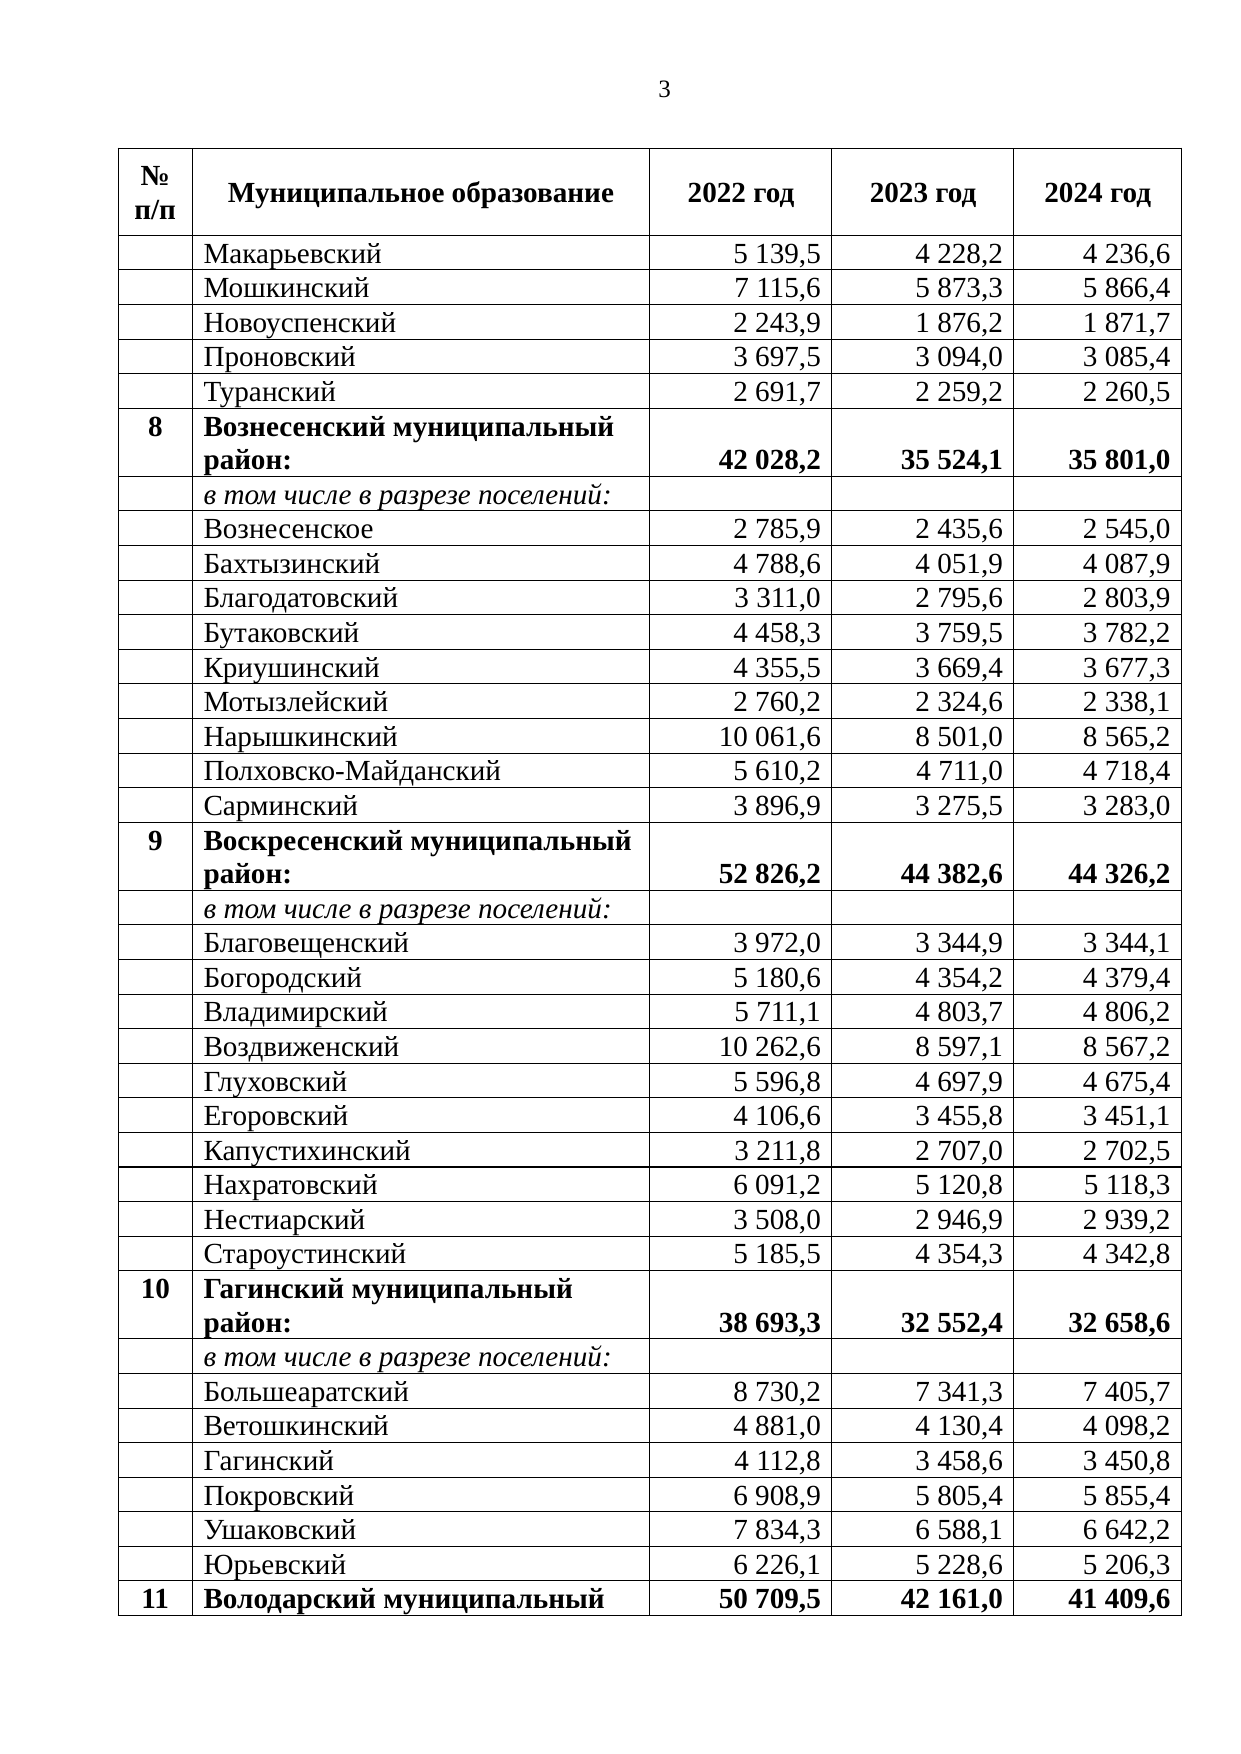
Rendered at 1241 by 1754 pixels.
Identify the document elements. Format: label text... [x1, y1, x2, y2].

table_header № п/п [119, 149, 192, 235]
table_cell [119, 1512, 192, 1546]
table_cell 2 795,6 [832, 581, 1013, 614]
table_cell [119, 684, 192, 718]
table_cell Большеаратский [193, 1374, 649, 1407]
table_cell 3 085,4 [1014, 340, 1181, 373]
table_cell 8 597,1 [832, 1029, 1013, 1063]
table_cell [119, 650, 192, 683]
table_cell в том числе в разрезе поселений: [193, 477, 649, 510]
table_cell [119, 374, 192, 408]
table_cell 2 785,9 [650, 511, 831, 545]
table_cell 5 185,5 [650, 1237, 831, 1270]
table_cell 8 565,2 [1014, 719, 1181, 752]
table_cell Староустинский [193, 1237, 649, 1270]
table_cell Владимирский [193, 995, 649, 1028]
table_cell Гагинский [193, 1443, 649, 1477]
table_cell 4 697,9 [832, 1064, 1013, 1097]
table_header 2023 год [832, 149, 1013, 235]
table_cell 4 112,8 [650, 1443, 831, 1477]
table_cell Глуховский [193, 1064, 649, 1097]
table_cell [119, 960, 192, 993]
table_cell [119, 270, 192, 304]
table_cell 3 283,0 [1014, 788, 1181, 822]
table_cell 3 458,6 [832, 1443, 1013, 1477]
table_cell в том числе в разрезе поселений: [193, 1339, 649, 1373]
table_cell 2 260,5 [1014, 374, 1181, 408]
table_cell 5 805,4 [832, 1478, 1013, 1511]
table_cell 8 501,0 [832, 719, 1013, 752]
table_cell Бахтызинский [193, 546, 649, 579]
table_cell [119, 615, 192, 649]
table_cell [119, 1547, 192, 1580]
table_cell 2 702,5 [1014, 1133, 1181, 1166]
table_cell 35 524,1 [832, 409, 1013, 476]
table_cell 7 341,3 [832, 1374, 1013, 1407]
table_cell [1014, 891, 1181, 924]
table_cell Ушаковский [193, 1512, 649, 1546]
table_cell 2 243,9 [650, 305, 831, 338]
table_cell 4 788,6 [650, 546, 831, 579]
table_cell 10 [119, 1271, 192, 1338]
table_cell Новоуспенский [193, 305, 649, 338]
table_cell 4 881,0 [650, 1409, 831, 1442]
table_cell 2 259,2 [832, 374, 1013, 408]
table_cell 11 [119, 1581, 192, 1615]
table_cell 6 642,2 [1014, 1512, 1181, 1546]
table_cell 10 262,6 [650, 1029, 831, 1063]
table_cell Егоровский [193, 1098, 649, 1132]
table_cell 3 455,8 [832, 1098, 1013, 1132]
table_cell Нарышкинский [193, 719, 649, 752]
table_cell 3 451,1 [1014, 1098, 1181, 1132]
table_cell 38 693,3 [650, 1271, 831, 1338]
table_cell [650, 1339, 831, 1373]
table_cell [119, 1374, 192, 1407]
table_cell 3 094,0 [832, 340, 1013, 373]
table_cell 5 596,8 [650, 1064, 831, 1097]
table_cell [119, 1443, 192, 1477]
table_cell [119, 925, 192, 959]
table_cell 2 803,9 [1014, 581, 1181, 614]
table_cell 2 707,0 [832, 1133, 1013, 1166]
table_cell Нестиарский [193, 1202, 649, 1236]
table_cell Покровский [193, 1478, 649, 1511]
table_cell 4 130,4 [832, 1409, 1013, 1442]
table_cell Мошкинский [193, 270, 649, 304]
table_cell 8 730,2 [650, 1374, 831, 1407]
table_cell Ветошкинский [193, 1409, 649, 1442]
table_cell [119, 581, 192, 614]
table_cell 4 711,0 [832, 754, 1013, 787]
table_cell Нахратовский [193, 1168, 649, 1201]
table_cell [119, 1409, 192, 1442]
table_cell 42 161,0 [832, 1581, 1013, 1615]
table_cell 5 180,6 [650, 960, 831, 993]
table_cell 5 610,2 [650, 754, 831, 787]
table_cell [119, 788, 192, 822]
table_cell 4 051,9 [832, 546, 1013, 579]
table_header Муниципальное образование [193, 149, 649, 235]
table_cell [119, 995, 192, 1028]
table_cell 4 087,9 [1014, 546, 1181, 579]
table_cell 5 139,5 [650, 236, 831, 269]
table_cell 9 [119, 823, 192, 890]
table_cell Капустихинский [193, 1133, 649, 1166]
table_cell [650, 477, 831, 510]
table_cell 42 028,2 [650, 409, 831, 476]
table_cell 4 803,7 [832, 995, 1013, 1028]
table_cell [119, 1237, 192, 1270]
table_cell 2 435,6 [832, 511, 1013, 545]
table_cell 5 711,1 [650, 995, 831, 1028]
table_cell 4 355,5 [650, 650, 831, 683]
table_cell Володаpский муниципальный район: [193, 1581, 649, 1615]
table_cell 1 871,7 [1014, 305, 1181, 338]
table_cell Юрьевский [193, 1547, 649, 1580]
table_cell 5 118,3 [1014, 1168, 1181, 1201]
table_cell [119, 340, 192, 373]
table_cell [119, 477, 192, 510]
table_cell 4 379,4 [1014, 960, 1181, 993]
table_cell 6 091,2 [650, 1168, 831, 1201]
table_cell 4 354,3 [832, 1237, 1013, 1270]
table_cell 1 876,2 [832, 305, 1013, 338]
table_cell 4 806,2 [1014, 995, 1181, 1028]
table_cell 2 338,1 [1014, 684, 1181, 718]
table_cell 4 354,2 [832, 960, 1013, 993]
table_cell 3 896,9 [650, 788, 831, 822]
table_cell 7 405,7 [1014, 1374, 1181, 1407]
table_cell [832, 1339, 1013, 1373]
table_cell [119, 1478, 192, 1511]
table_cell Мотызлейский [193, 684, 649, 718]
table_cell Гагинский муниципальный район: [193, 1271, 649, 1338]
table_cell Туранский [193, 374, 649, 408]
table_cell [650, 891, 831, 924]
table_cell 5 866,4 [1014, 270, 1181, 304]
table_cell 2 946,9 [832, 1202, 1013, 1236]
table_cell 6 588,1 [832, 1512, 1013, 1546]
table_cell 4 458,3 [650, 615, 831, 649]
table_cell [832, 477, 1013, 510]
table_cell Благовещенский [193, 925, 649, 959]
table_header 2022 год [650, 149, 831, 235]
table_cell 4 675,4 [1014, 1064, 1181, 1097]
table_cell 6 226,1 [650, 1547, 831, 1580]
table_cell [119, 1133, 192, 1166]
table_cell [119, 719, 192, 752]
table_cell [119, 1029, 192, 1063]
table_cell 2 760,2 [650, 684, 831, 718]
table_cell 2 939,2 [1014, 1202, 1181, 1236]
table_cell Воздвиженский [193, 1029, 649, 1063]
table_cell [119, 305, 192, 338]
table_cell 5 855,4 [1014, 1478, 1181, 1511]
table_cell 4 718,4 [1014, 754, 1181, 787]
table_cell Богородский [193, 960, 649, 993]
table_cell 35 801,0 [1014, 409, 1181, 476]
table_cell [119, 891, 192, 924]
table_cell 3 669,4 [832, 650, 1013, 683]
table_cell [119, 236, 192, 269]
table_cell [832, 891, 1013, 924]
table_cell 4 228,2 [832, 236, 1013, 269]
table_cell 4 106,6 [650, 1098, 831, 1132]
table_cell 7 115,6 [650, 270, 831, 304]
table_cell 3 450,8 [1014, 1443, 1181, 1477]
table_cell [119, 511, 192, 545]
table_cell 3 677,3 [1014, 650, 1181, 683]
table_cell 44 382,6 [832, 823, 1013, 890]
table_cell 3 782,2 [1014, 615, 1181, 649]
table_cell 6 908,9 [650, 1478, 831, 1511]
table_cell Сарминский [193, 788, 649, 822]
table_cell [119, 1064, 192, 1097]
table_cell 3 275,5 [832, 788, 1013, 822]
table_cell 50 709,5 [650, 1581, 831, 1615]
table_cell Благодатовский [193, 581, 649, 614]
table_cell 4 236,6 [1014, 236, 1181, 269]
table_cell Бутаковский [193, 615, 649, 649]
table_cell Воскpесенский муниципальный район: [193, 823, 649, 890]
table_cell 5 206,3 [1014, 1547, 1181, 1580]
table_cell 5 228,6 [832, 1547, 1013, 1580]
table_cell 2 324,6 [832, 684, 1013, 718]
table_cell 10 061,6 [650, 719, 831, 752]
table_cell 8 567,2 [1014, 1029, 1181, 1063]
table_cell 3 344,9 [832, 925, 1013, 959]
table_cell 2 545,0 [1014, 511, 1181, 545]
table_cell 3 972,0 [650, 925, 831, 959]
table_cell в том числе в разрезе поселений: [193, 891, 649, 924]
table_cell Полховско-Майданский [193, 754, 649, 787]
table_cell 3 311,0 [650, 581, 831, 614]
table_cell 4 098,2 [1014, 1409, 1181, 1442]
table_cell 3 211,8 [650, 1133, 831, 1166]
table_cell 52 826,2 [650, 823, 831, 890]
table_cell 32 658,6 [1014, 1271, 1181, 1338]
table_cell 41 409,6 [1014, 1581, 1181, 1615]
table_cell 3 344,1 [1014, 925, 1181, 959]
table_cell Криушинский [193, 650, 649, 683]
table_cell 5 120,8 [832, 1168, 1013, 1201]
table_cell [119, 1098, 192, 1132]
table_cell 3 759,5 [832, 615, 1013, 649]
table_cell Макарьевский [193, 236, 649, 269]
table_cell [119, 1168, 192, 1201]
table_cell 44 326,2 [1014, 823, 1181, 890]
table_cell [1014, 477, 1181, 510]
table_cell 32 552,4 [832, 1271, 1013, 1338]
table_cell [119, 1339, 192, 1373]
table_cell Проновский [193, 340, 649, 373]
table_cell Вознесенское [193, 511, 649, 545]
table_cell [1014, 1339, 1181, 1373]
table_cell 7 834,3 [650, 1512, 831, 1546]
table_cell 5 873,3 [832, 270, 1013, 304]
table_cell [119, 546, 192, 579]
table_cell Вознесенский муниципальный район: [193, 409, 649, 476]
table_cell 4 342,8 [1014, 1237, 1181, 1270]
table_cell 3 508,0 [650, 1202, 831, 1236]
table_cell 8 [119, 409, 192, 476]
table_cell [119, 1202, 192, 1236]
table_cell 2 691,7 [650, 374, 831, 408]
table_header 2024 год [1014, 149, 1181, 235]
table_cell 3 697,5 [650, 340, 831, 373]
table_cell [119, 754, 192, 787]
